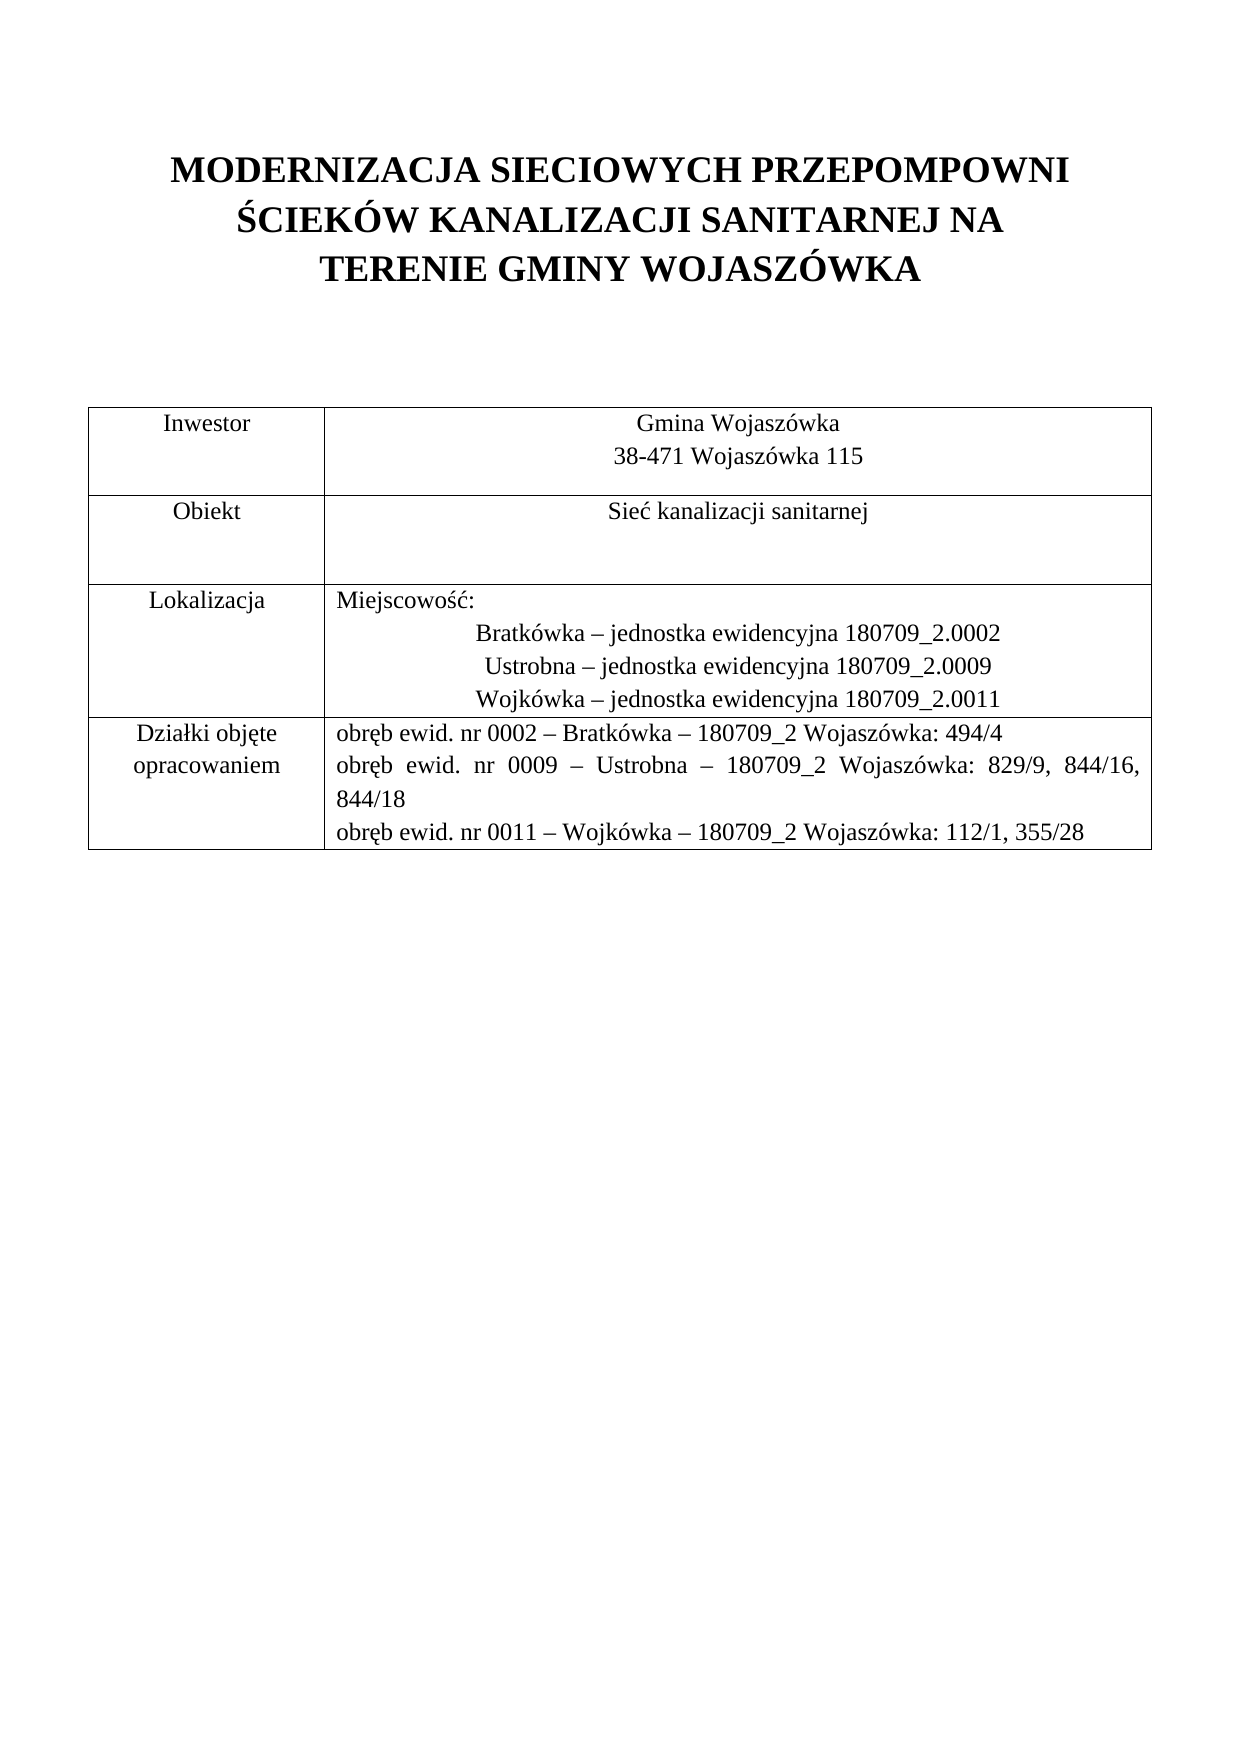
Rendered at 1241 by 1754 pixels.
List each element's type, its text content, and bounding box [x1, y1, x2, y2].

table_cell Obiekt [89, 496, 324, 584]
table_cell obręb ewid. nr 0002 – Bratkówka – 180709_2 Wojaszówka: 494/4 obręb ewid. nr 0009 – Ustrobna – 180709_2 Wojaszówka: 829/9, 844/16, 844/18 obręb ewid. nr 0011 – Wojkówka – 180709_2 Wojaszówka: 112/1, 355/28 [325, 718, 1151, 849]
table_header Gmina Wojaszówka 38-471 Wojaszówka 115 [325, 408, 1151, 495]
table_cell Lokalizacja [89, 585, 324, 717]
table_cell Miejscowość: Bratkówka – jednostka ewidencyjna 180709_2.0002 Ustrobna – jednostka ewidencyjna 180709_2.0009 Wojkówka – jednostka ewidencyjna 180709_2.0011 [325, 585, 1151, 717]
table_cell Sieć kanalizacji sanitarnej [325, 496, 1151, 584]
table_header Inwestor [89, 408, 324, 495]
text MODERNIZACJA SIECIOWYCH PRZEPOMPOWNI ŚCIEKÓW KANALIZACJI SANITARNEJ NA TERENIE GMINY WOJASZÓWKA [148, 148, 1093, 290]
table_cell Działki objęte opracowaniem [89, 718, 324, 849]
